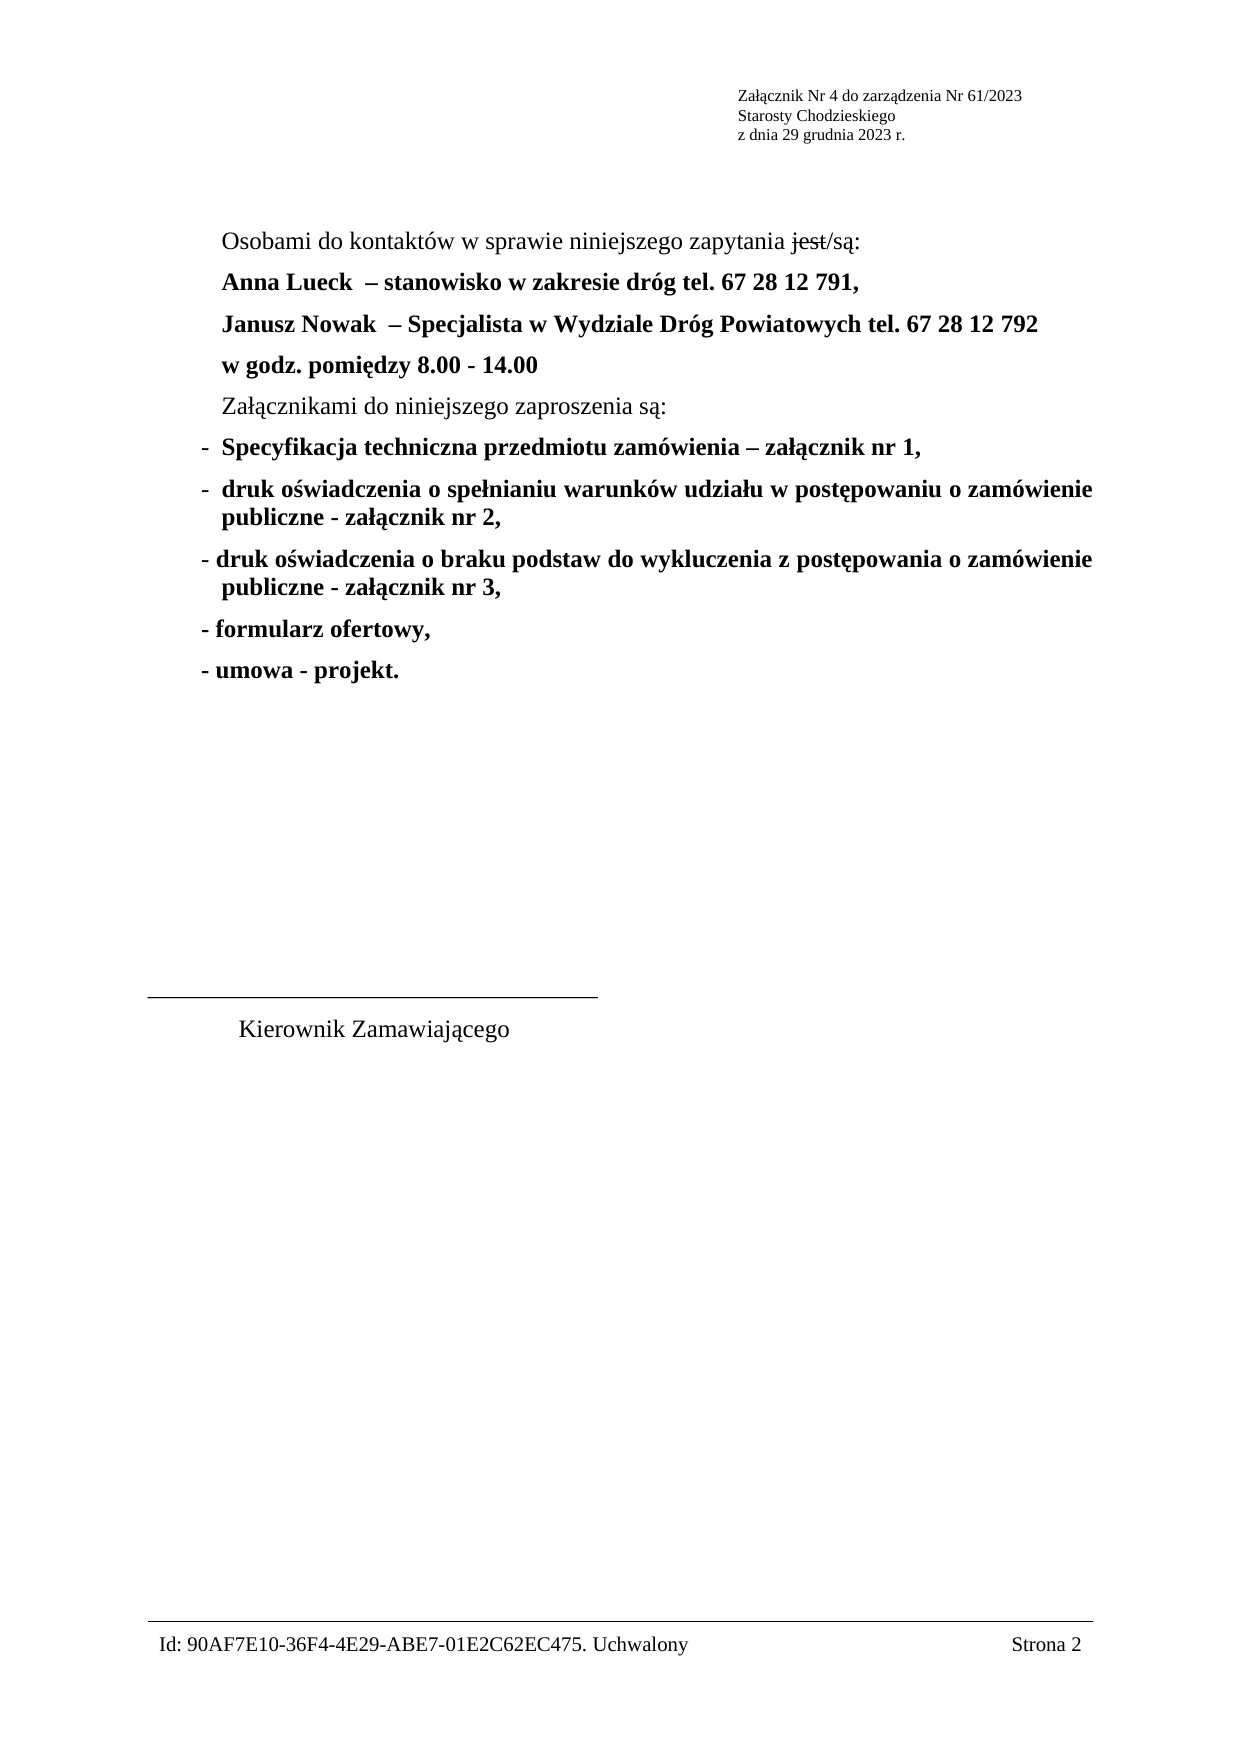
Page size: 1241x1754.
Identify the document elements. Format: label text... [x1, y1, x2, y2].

text - druk oświadczenia o braku podstaw do wykluczenia z postępowania o zamówienie publiczne - załącznik nr 3, [177, 544, 1093, 601]
text - umowa - projekt. [177, 655, 1093, 684]
text Kierownik Zamawiającego [177, 1014, 1093, 1042]
text Janusz Nowak – Specjalista w Wydziale Dróg Powiatowych tel. 67 28 12 792 [177, 309, 1093, 337]
text - Specyfikacja techniczna przedmiotu zamówienia – załącznik nr 1, [177, 432, 1093, 461]
text Załącznikami do niniejszego zaproszenia są: [177, 391, 1093, 420]
text - druk oświadczenia o spełnianiu warunków udziału w postępowaniu o zamówienie publiczne - załącznik nr 2, [177, 474, 1093, 531]
text Osobami do kontaktów w sprawie niniejszego zapytania jest/są: [177, 226, 1093, 255]
text w godz. pomiędzy 8.00 - 14.00 [177, 350, 1093, 379]
text - formularz ofertowy, [177, 614, 1093, 642]
text Anna Lueck – stanowisko w zakresie dróg tel. 67 28 12 791, [177, 267, 1093, 296]
text ____________________________________ [148, 972, 1093, 1001]
